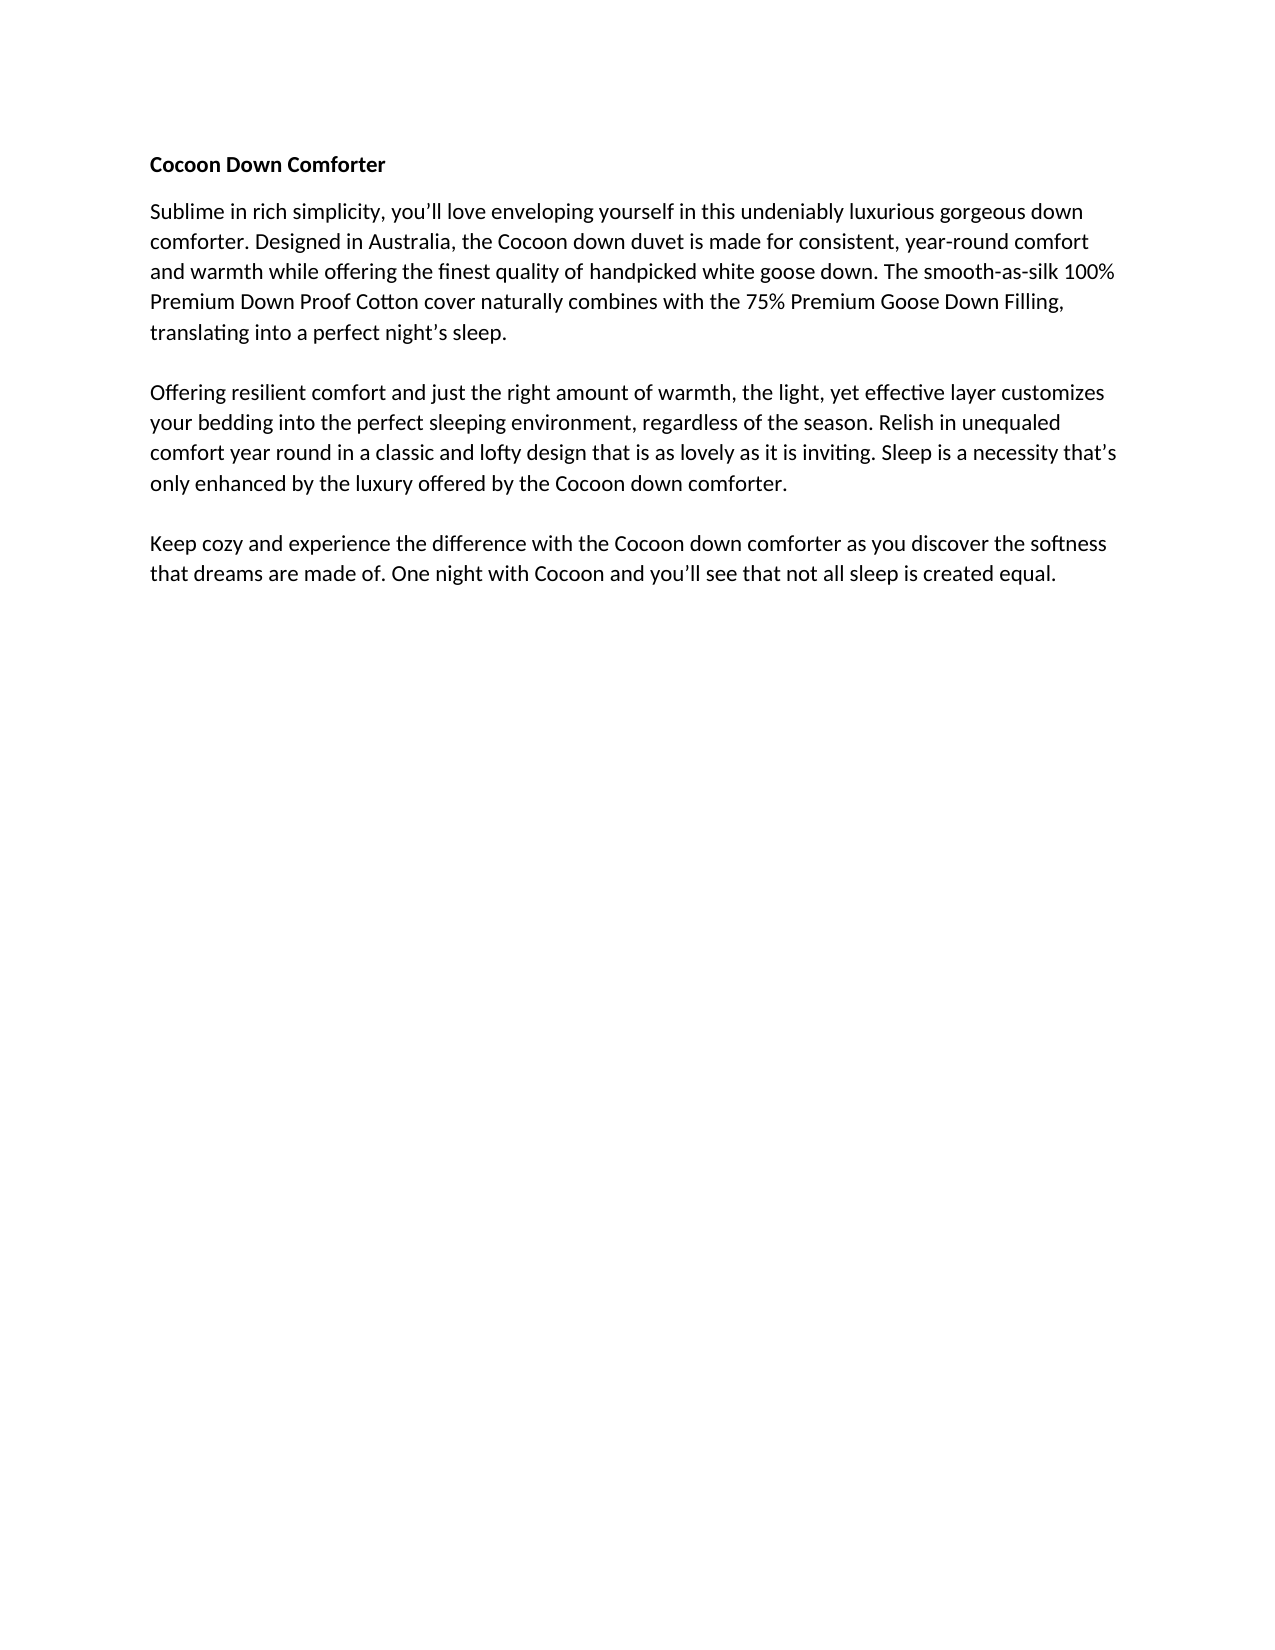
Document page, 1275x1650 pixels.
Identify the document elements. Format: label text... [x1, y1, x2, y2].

text Cocoon Down Comforter [150, 150, 1125, 178]
text Sublime in rich simplicity, you’ll love enveloping yourself in this undeniably luxurious gorgeous down comforter. Designed in Australia, the Cocoon down duvet is made for consistent, year-round comfort and warmth while offering the finest quality of handpicked white goose down. The smooth-as-silk 100% Premium Down Proof Cotton cover naturally combines with the 75% Premium Goose Down Filling, translating into a perfect night’s sleep. Offering resilient comfort and just the right amount of warmth, the light, yet effective layer customizes your bedding into the perfect sleeping environment, regardless of the season. Relish in unequaled comfort year round in a classic and lofty design that is as lovely as it is inviting. Sleep is a necessity that’s only enhanced by the luxury offered by the Cocoon down comforter. Keep cozy and experience the difference with the Cocoon down comforter as you discover the softness that dreams are made of. One night with Cocoon and you’ll see that not all sleep is created equal. [150, 197, 1125, 618]
